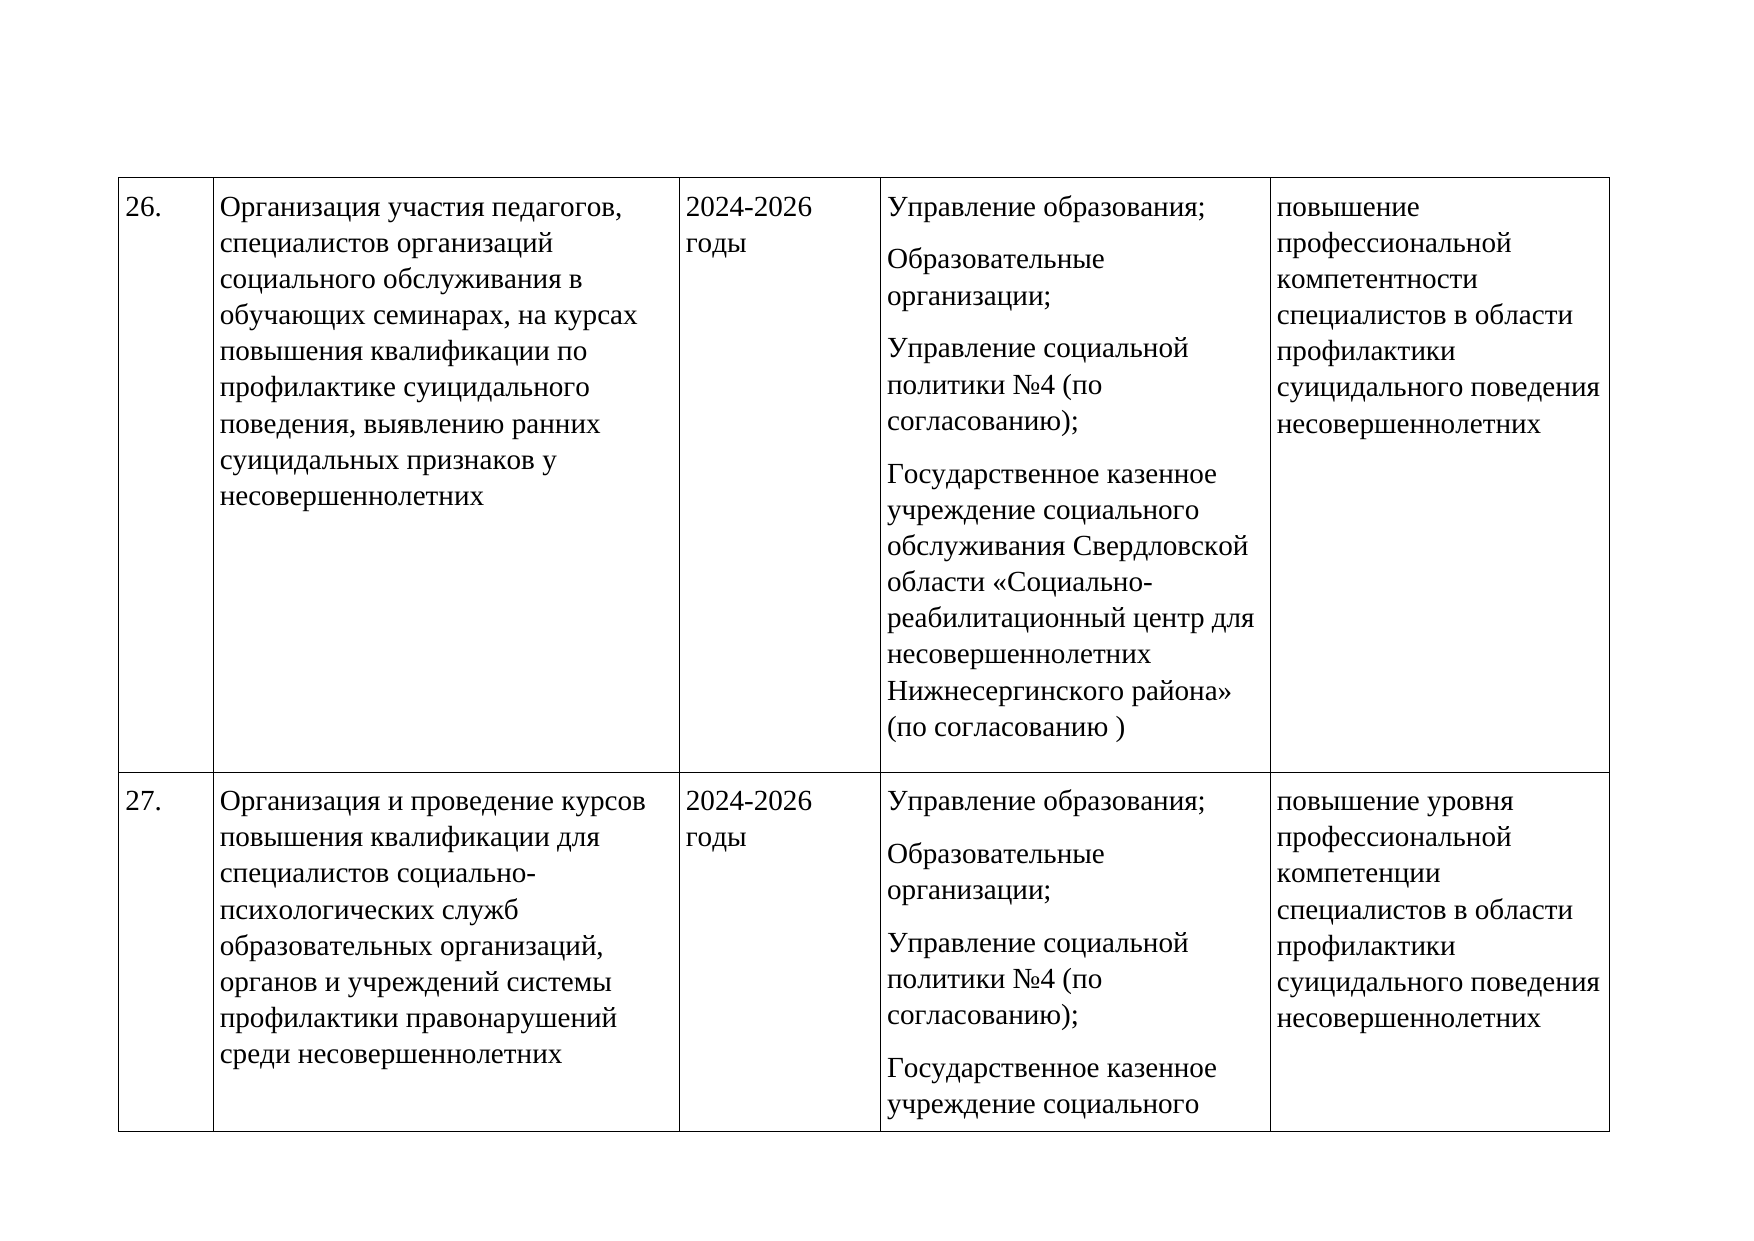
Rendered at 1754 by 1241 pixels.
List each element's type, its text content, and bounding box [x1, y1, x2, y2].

table_cell повышение профессиональной компетентности специалистов в области профилактики суицидального поведения несовершеннолетних [1271, 178, 1609, 772]
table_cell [214, 773, 679, 1131]
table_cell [881, 773, 1270, 1131]
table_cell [1271, 773, 1609, 1131]
table_cell 2024-2026 годы [680, 178, 880, 772]
table_cell 2024-2026 годы [680, 773, 880, 1131]
table_cell 26. [119, 178, 213, 772]
table_cell 27. [119, 773, 213, 1131]
table_cell Организация участия педагогов, специалистов организаций социального обслуживания в обучающих семинарах, на курсах повышения квалификации по профилактике суицидального поведения, выявлению ранних суицидальных признаков у несовершеннолетних [214, 178, 679, 772]
